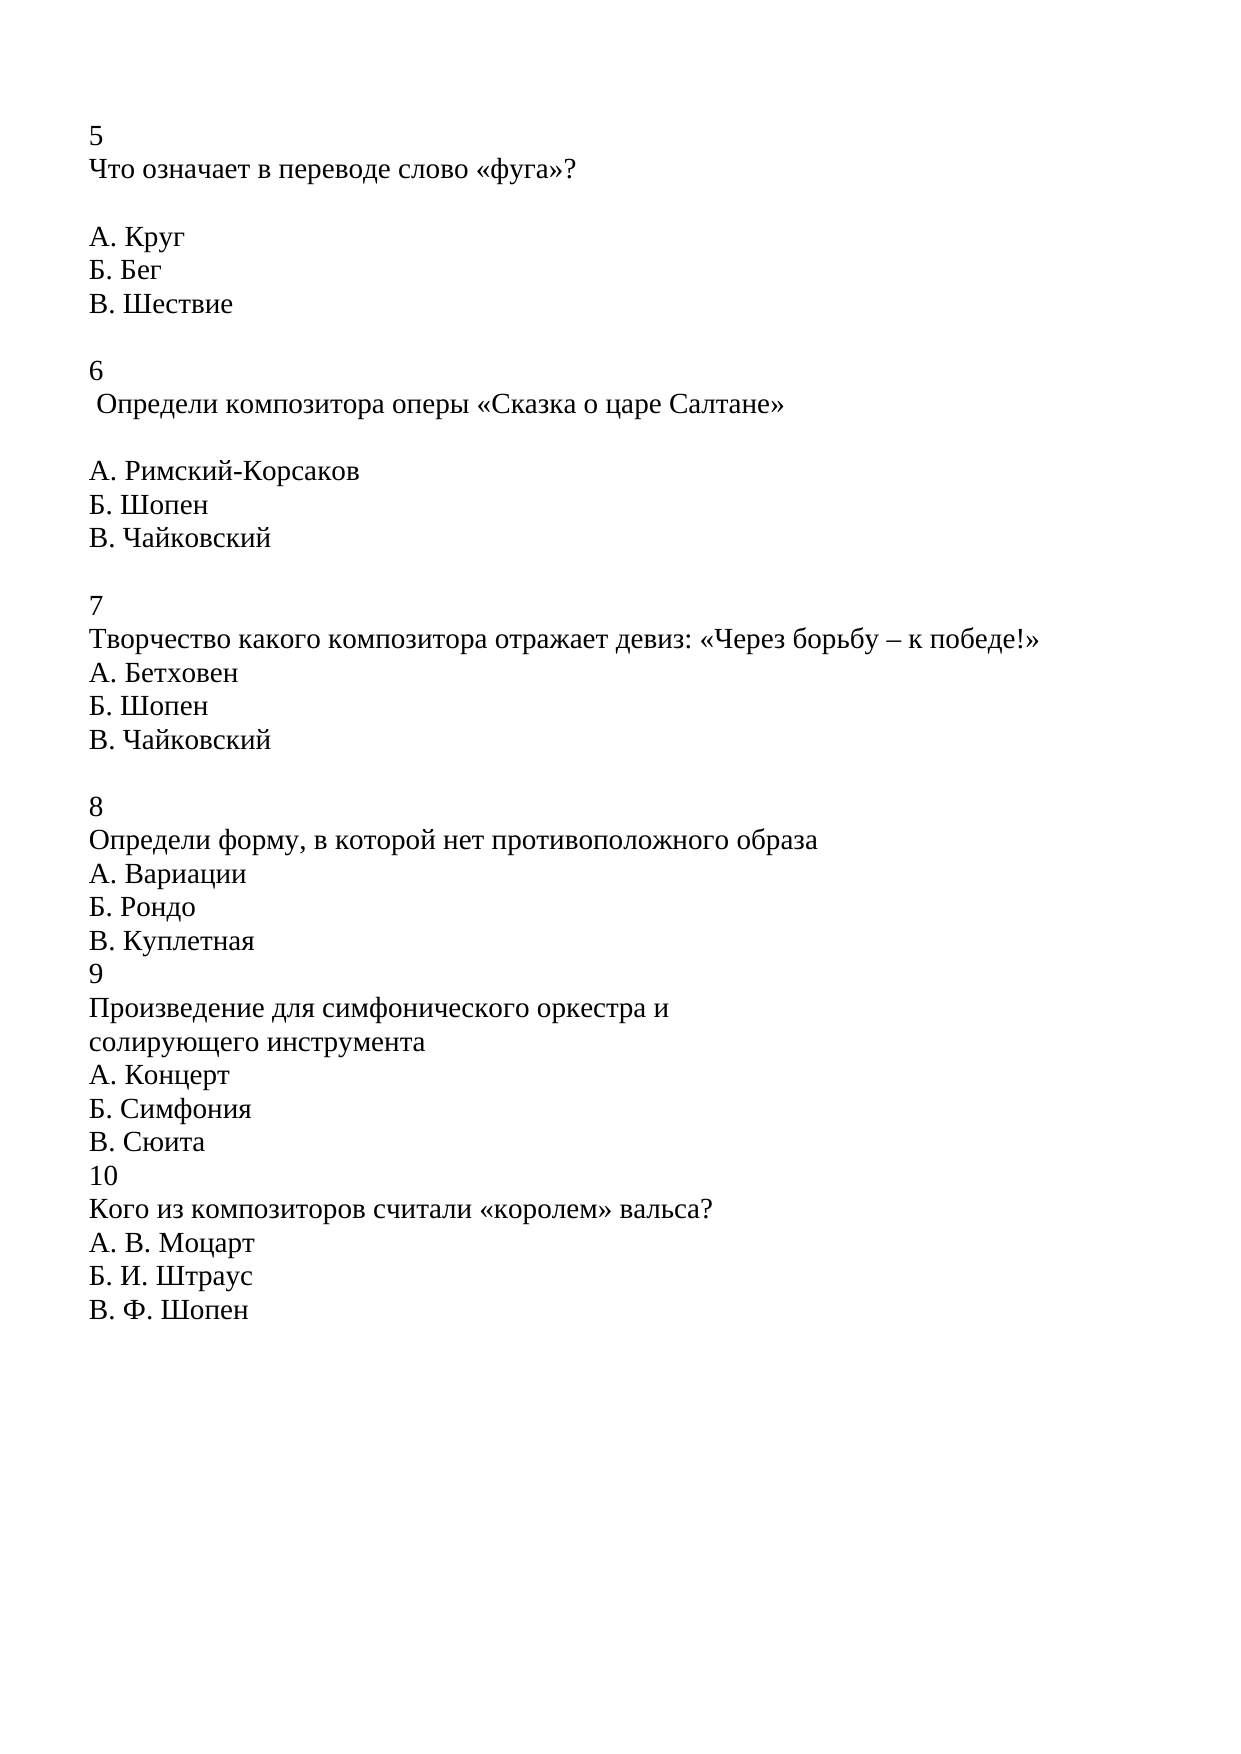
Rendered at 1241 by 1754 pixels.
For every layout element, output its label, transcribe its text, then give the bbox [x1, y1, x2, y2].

text Б. Шопен [89, 688, 1063, 722]
text Творчество какого композитора отражает девиз: «Через борьбу – к победе!» [89, 621, 1063, 655]
text А. Круг [89, 219, 1063, 252]
text Произведение для симфонического оркестра и [89, 990, 1063, 1024]
text 7 [89, 588, 1063, 621]
text А. В. Моцарт [89, 1225, 1063, 1258]
text А. Вариации [89, 856, 1063, 889]
text Б. Шопен [89, 487, 1063, 521]
text 6 [89, 353, 1063, 386]
text В. Чайковский [89, 722, 1063, 755]
text В. Чайковский [89, 521, 1063, 554]
text В. Шествие [89, 286, 1063, 319]
text Определи форму, в которой нет противоположного образа [89, 822, 1063, 856]
text А. Бетховен [89, 655, 1063, 688]
text 8 [89, 789, 1063, 822]
text 9 [89, 957, 1063, 990]
text Определи композитора оперы «Сказка о царе Салтане» [89, 386, 1063, 420]
text В. Куплетная [89, 923, 1063, 957]
text Б. Симфония [89, 1091, 1063, 1124]
text 5 [89, 118, 1063, 152]
text В. Сюита [89, 1124, 1063, 1158]
text 10 [89, 1158, 1063, 1191]
text солирующего инструмента [89, 1024, 1063, 1057]
text Что означает в переводе слово «фуга»? [89, 152, 1063, 185]
text Кого из композиторов считали «королем» вальса? [89, 1191, 1063, 1225]
text Б. Бег [89, 252, 1063, 286]
text А. Римский-Корсаков [89, 453, 1063, 487]
text В. Ф. Шопен [89, 1292, 1063, 1326]
text Б. И. Штраус [89, 1258, 1063, 1292]
text Б. Рондо [89, 889, 1063, 923]
text А. Концерт [89, 1057, 1063, 1091]
